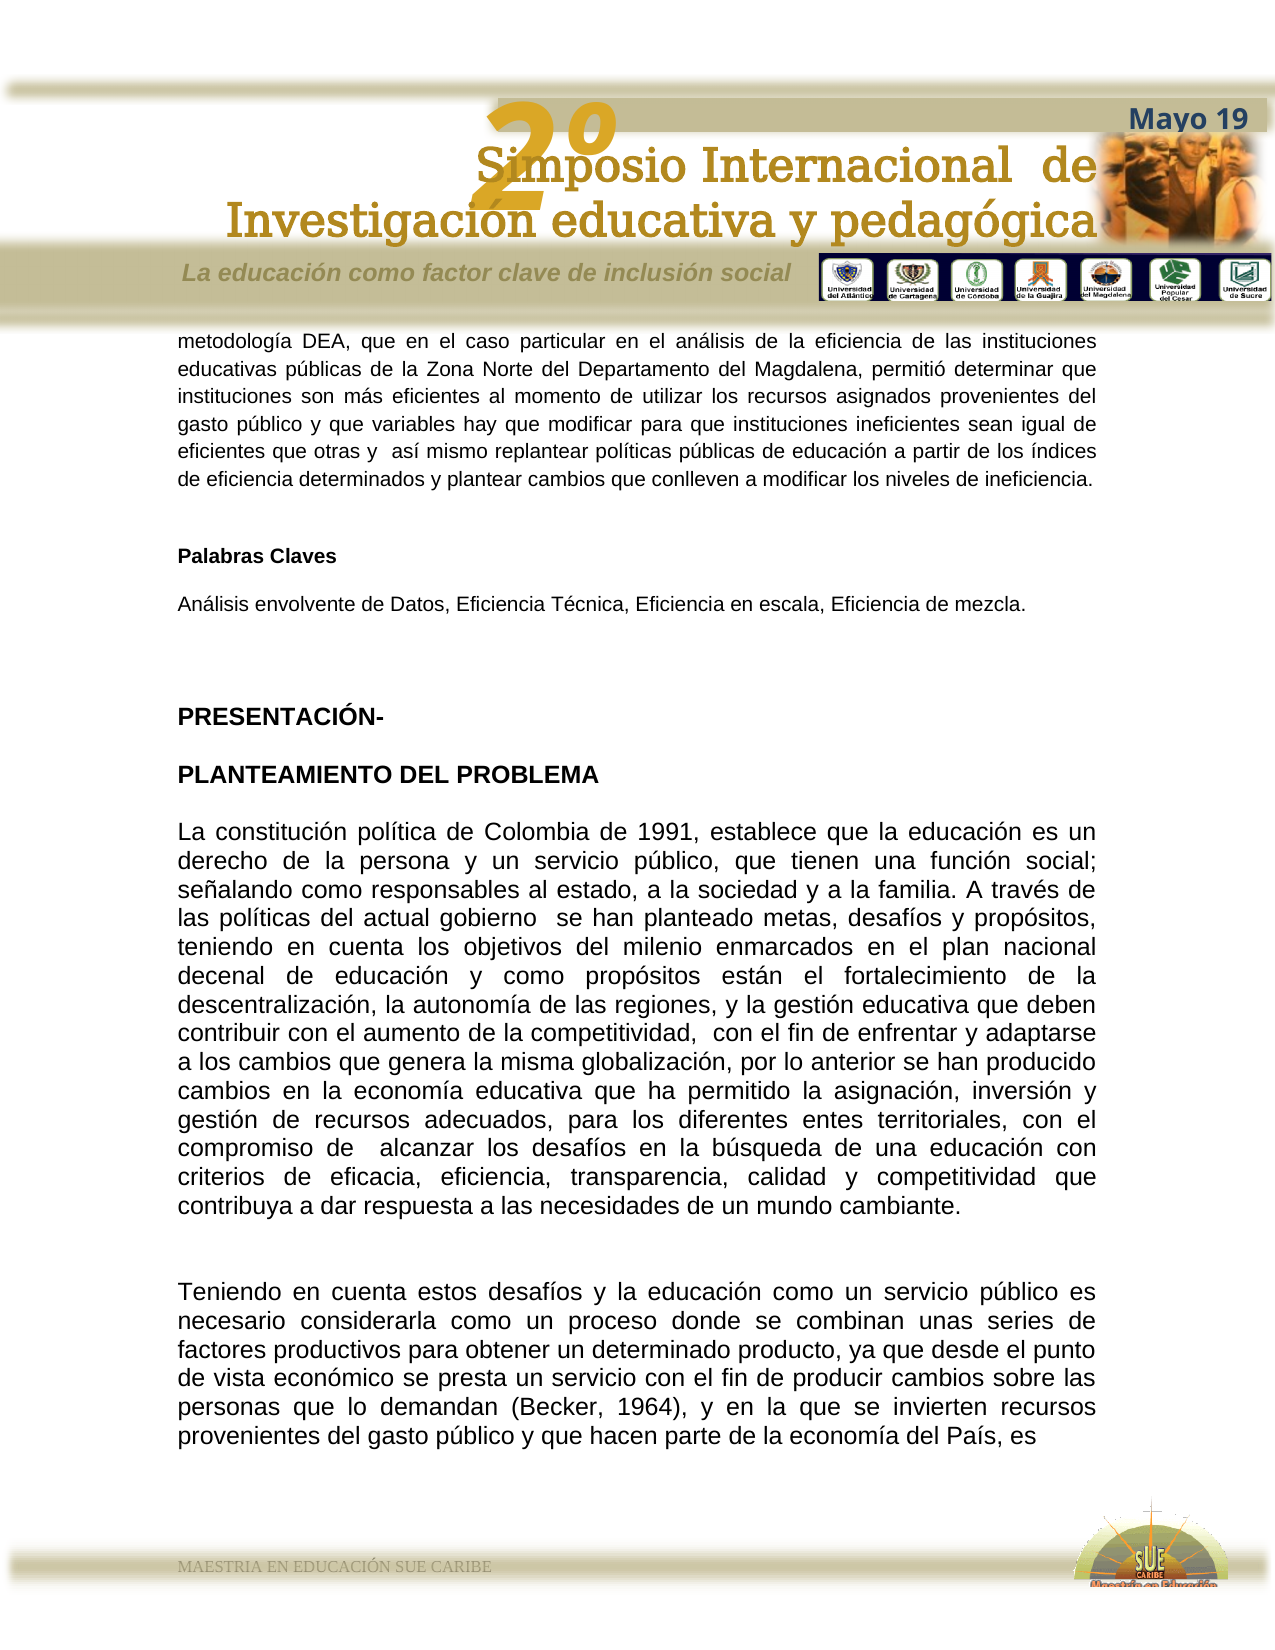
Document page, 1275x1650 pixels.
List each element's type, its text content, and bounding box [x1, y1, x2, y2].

text PLANTEAMIENTO DEL PROBLEMA [177, 759, 1098, 788]
picture [1114, 143, 1239, 235]
picture [0, 1495, 1271, 1596]
text Teniendo en cuenta estos desafíos y la educación como un servicio público es necesario considerarla como un proceso donde se combinan unas series de factores productivos para obtener un determinado producto, ya que desde el punto de vista económico se presta un servicio con el fin de producir cambios sobre las personas que lo demandan (Becker, 1964), y en la que se invierten recursos provenientes del gasto público y que hacen parte de la economía del País, es [177, 1277, 1098, 1449]
text Palabras Claves [177, 544, 1098, 568]
text Análisis envolvente de Datos, Eficiencia Técnica, Eficiencia en escala, Eficiencia de mezcla. [177, 592, 1098, 616]
text La constitución política de Colombia de 1991, establece que la educación es un derecho de la persona y un servicio público, que tienen una función social; señalando como responsables al estado, a la sociedad y a la familia. A través de las políticas del actual gobierno se han planteado metas, desafíos y propósitos, teniendo en cuenta los objetivos del milenio enmarcados en el plan nacional decenal de educación y como propósitos están el fortalecimiento de la descentralización, la autonomía de las regiones, y la gestión educativa que deben contribuir con el aumento de la competitividad, con el fin de enfrentar y adaptarse a los cambios que genera la misma globalización, por lo anterior se han producido cambios en la economía educativa que ha permitido la asignación, inversión y gestión de recursos adecuados, para los diferentes entes territoriales, con el compromiso de alcanzar los desafíos en la búsqueda de una educación con criterios de eficacia, eficiencia, transparencia, calidad y competitividad que contribuya a dar respuesta a las necesidades de un mundo cambiante. [177, 817, 1098, 1219]
text metodología DEA, que en el caso particular en el análisis de la eficiencia de las instituciones educativas públicas de la Zona Norte del Departamento del Magdalena, permitió determinar que instituciones son más eficientes al momento de utilizar los recursos asignados provenientes del gasto público y que variables hay que modificar para que instituciones ineficientes sean igual de eficientes que otras y así mismo replantear políticas públicas de educación a partir de los índices de eficiencia determinados y plantear cambios que conlleven a modificar los niveles de ineficiencia. [177, 329, 1098, 491]
text PRESENTACIÓN- [177, 702, 1098, 731]
picture [818, 253, 1271, 301]
